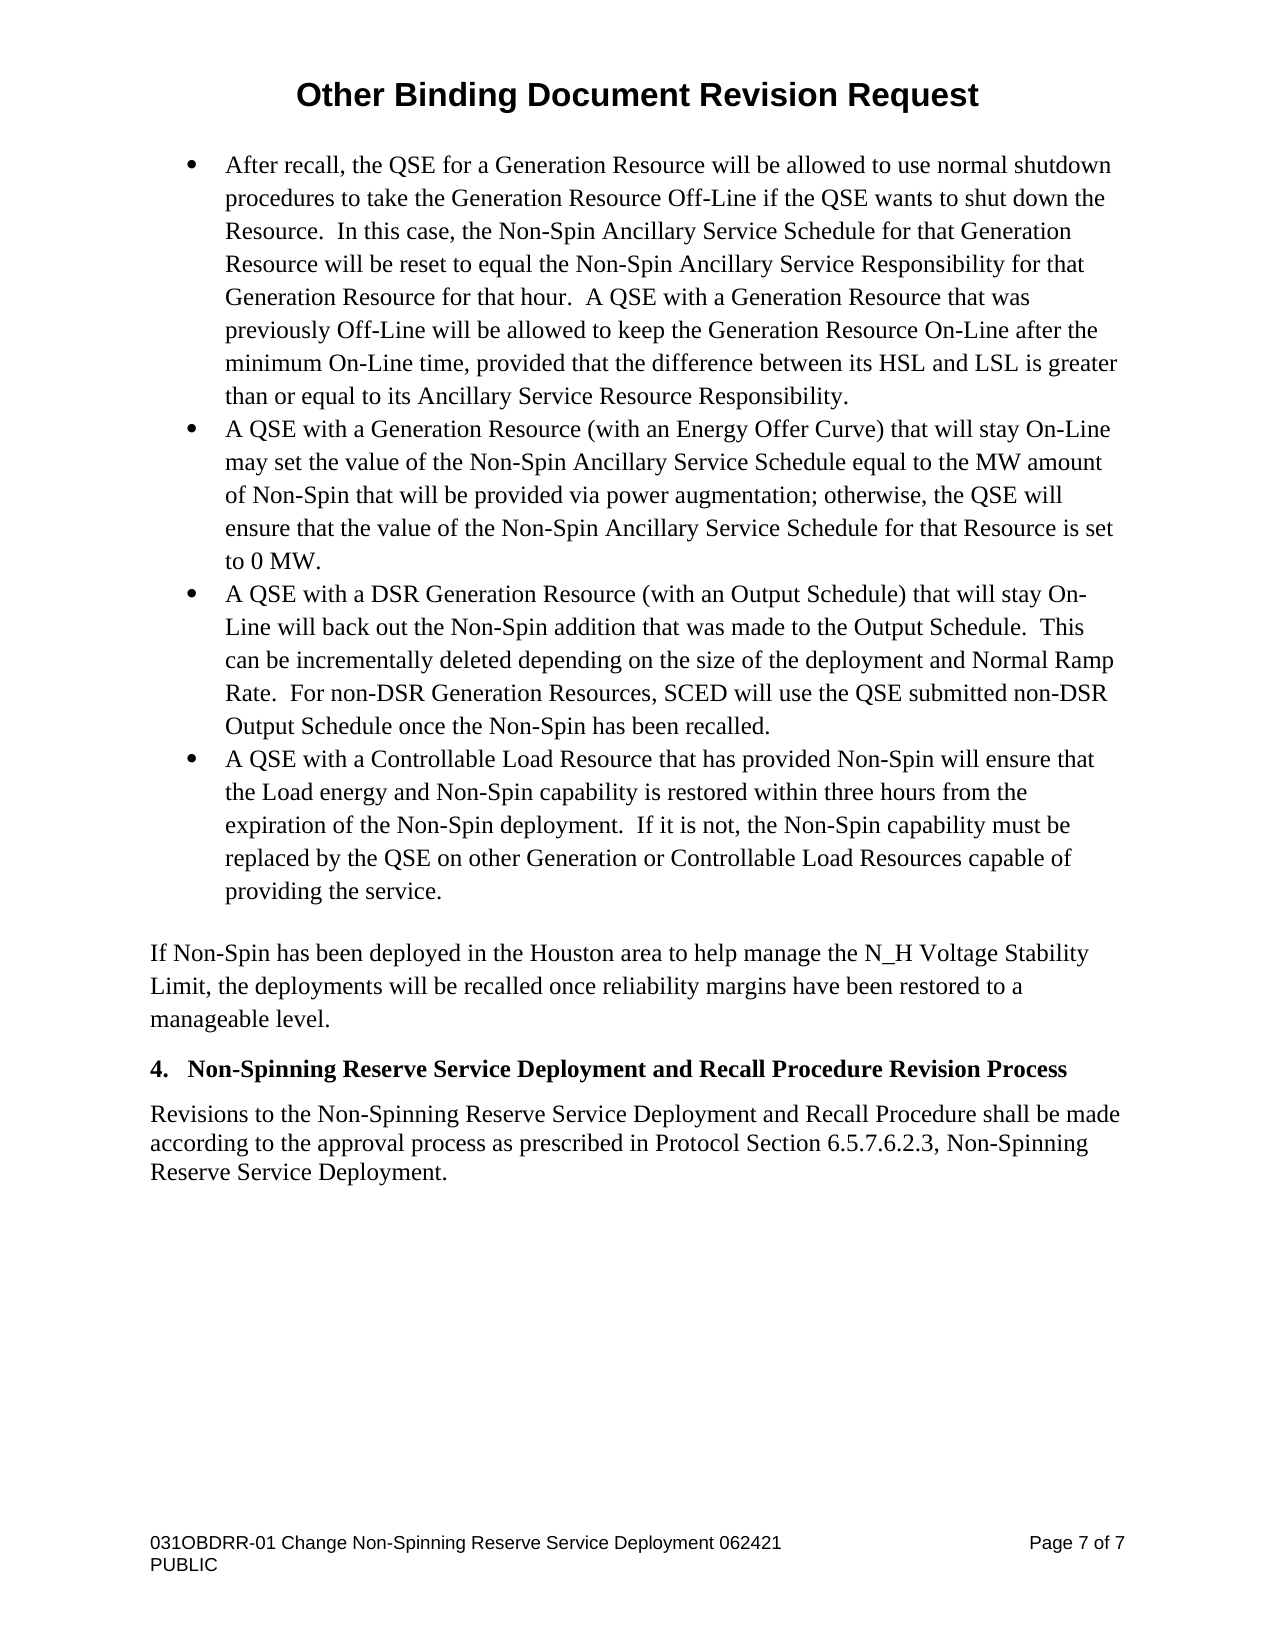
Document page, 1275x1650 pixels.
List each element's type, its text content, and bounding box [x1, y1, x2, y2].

text Revisions to the Non-Spinning Reserve Service Deployment and Recall Procedure shall be made according to the approval process as prescribed in Protocol Section 6.5.7.6.2.3, Non-Spinning Reserve Service Deployment. [150, 1099, 1125, 1186]
list A QSE with a Controllable Load Resource that has provided Non-Spin will ensure that the Load energy and Non-Spin capability is restored within three hours from the expiration of the Non-Spin deployment. If it is not, the Non-Spin capability must be replaced by the QSE on other Generation or Controllable Load Resources capable of providing the service. [187, 744, 1125, 905]
subtitle Non-Spinning Reserve Service Deployment and Recall Procedure Revision Process [150, 1054, 1125, 1083]
list After recall, the QSE for a Generation Resource will be allowed to use normal shutdown procedures to take the Generation Resource Off-Line if the QSE wants to shut down the Resource. In this case, the Non-Spin Ancillary Service Schedule for that Generation Resource will be reset to equal the Non-Spin Ancillary Service Responsibility for that Generation Resource for that hour. A QSE with a Generation Resource that was previously Off-Line will be allowed to keep the Generation Resource On-Line after the minimum On-Line time, provided that the difference between its HSL and LSL is greater than or equal to its Ancillary Service Resource Responsibility. [187, 150, 1125, 410]
text If Non-Spin has been deployed in the Houston area to help manage the N_H Voltage Stability Limit, the deployments will be recalled once reliability margins have been restored to a manageable level. [150, 938, 1125, 1033]
list A QSE with a DSR Generation Resource (with an Output Schedule) that will stay On-Line will back out the Non-Spin addition that was made to the Output Schedule. This can be incrementally deleted depending on the size of the deployment and Normal Ramp Rate. For non-DSR Generation Resources, SCED will use the QSE submitted non-DSR Output Schedule once the Non-Spin has been recalled. [187, 579, 1125, 740]
list A QSE with a Generation Resource (with an Energy Offer Curve) that will stay On-Line may set the value of the Non-Spin Ancillary Service Schedule equal to the MW amount of Non-Spin that will be provided via power augmentation; otherwise, the QSE will ensure that the value of the Non-Spin Ancillary Service Schedule for that Resource is set to 0 MW. [187, 414, 1125, 575]
